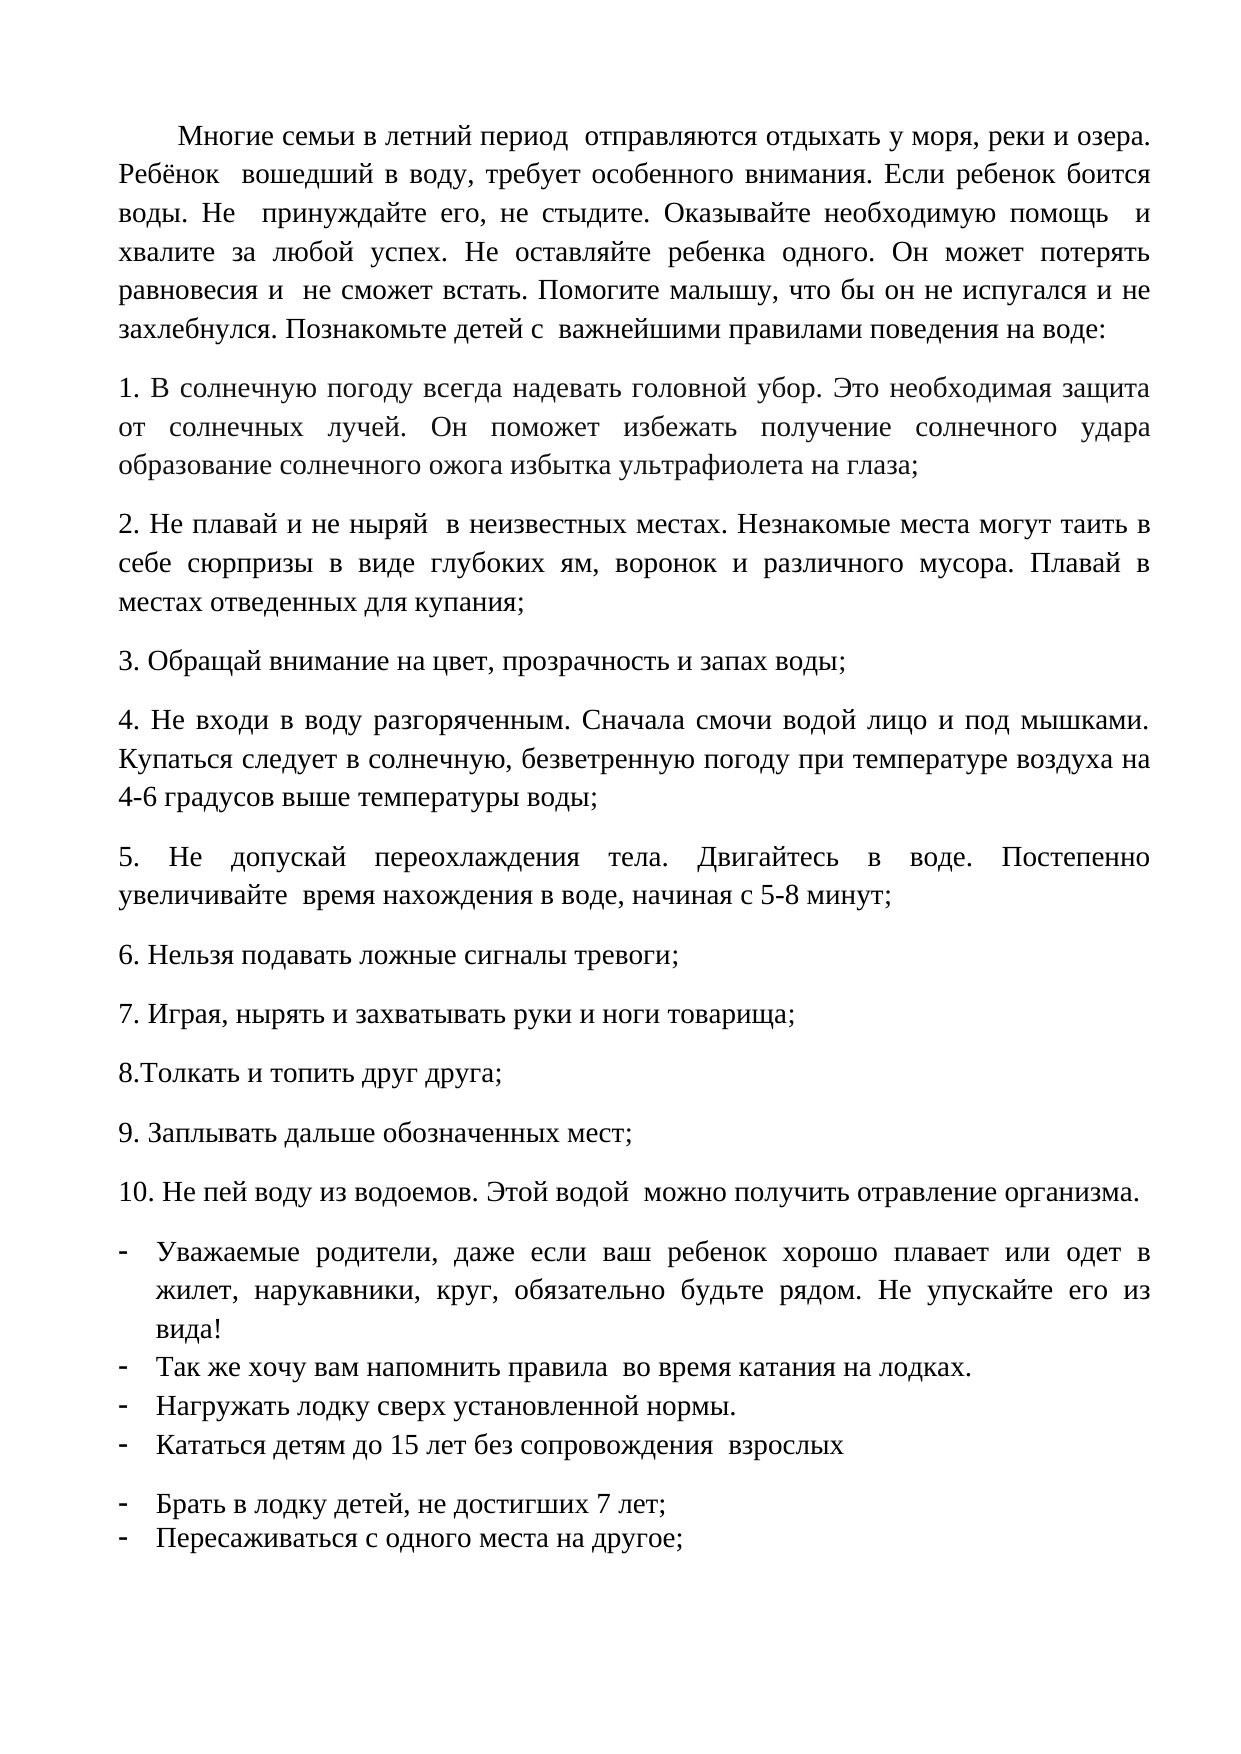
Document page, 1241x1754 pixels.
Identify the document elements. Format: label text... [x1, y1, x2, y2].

text 8.Толкать и топить друг друга; [118, 1056, 1152, 1089]
text 10. Не пей воду из водоемов. Этой водой можно получить отравление организма. [118, 1174, 1152, 1208]
text 1. В солнечную погоду всегда надевать головной убор. Это необходимая защита от солнечных лучей. Он поможет избежать получение солнечного удара образование солнечного ожога избытка ультрафиолета на глаза; [118, 370, 1152, 481]
text 5. Не допускай переохлаждения тела. Двигайтесь в воде. Постепенно увеличивайте время нахождения в воде, начиная с 5-8 минут; [118, 839, 1152, 911]
list Так же хочу вам напомнить правила во время катания на лодках. [118, 1349, 1152, 1383]
list Брать в лодку детей, не достигших 7 лет; [118, 1486, 1152, 1520]
text 9. Заплывать дальше обозначенных мест; [118, 1115, 1152, 1148]
list Пересаживаться с одного места на другое; [118, 1520, 1152, 1553]
list Нагружать лодку сверх установленной нормы. [118, 1388, 1152, 1422]
text 7. Играя, нырять и захватывать руки и ноги товарища; [118, 996, 1152, 1030]
text 4. Не входи в воду разгоряченным. Сначала смочи водой лицо и под мышками. Купаться следует в солнечную, безветренную погоду при температуре воздуха на 4-6 градусов выше температуры воды; [118, 702, 1152, 813]
text 3. Обращай внимание на цвет, прозрачность и запах воды; [118, 643, 1152, 677]
list Уважаемые родители, даже если ваш ребенок хорошо плавает или одет в жилет, нарукавники, круг, обязательно будьте рядом. Не упускайте его из вида! [118, 1234, 1152, 1344]
text 6. Нельзя подавать ложные сигналы тревоги; [118, 937, 1152, 970]
text Многие семьи в летний период отправляются отдыхать у моря, реки и озера. Ребёнок вошедший в воду, требует особенного внимания. Если ребенок боится воды. Не принуждайте его, не стыдите. Оказывайте необходимую помощь и хвалите за любой успех. Не оставляйте ребенка одного. Он может потерять равновесия и не сможет встать. Помогите малышу, что бы он не испугался и не захлебнулся. Познакомьте детей с важнейшими правилами поведения на воде: [118, 118, 1152, 344]
list Кататься детям до 15 лет без сопровождения взрослых [118, 1427, 1152, 1460]
text 2. Не плавай и не ныряй в неизвестных местах. Незнакомые места могут таить в себе сюрпризы в виде глубоких ям, воронок и различного мусора. Плавай в местах отведенных для купания; [118, 507, 1152, 617]
